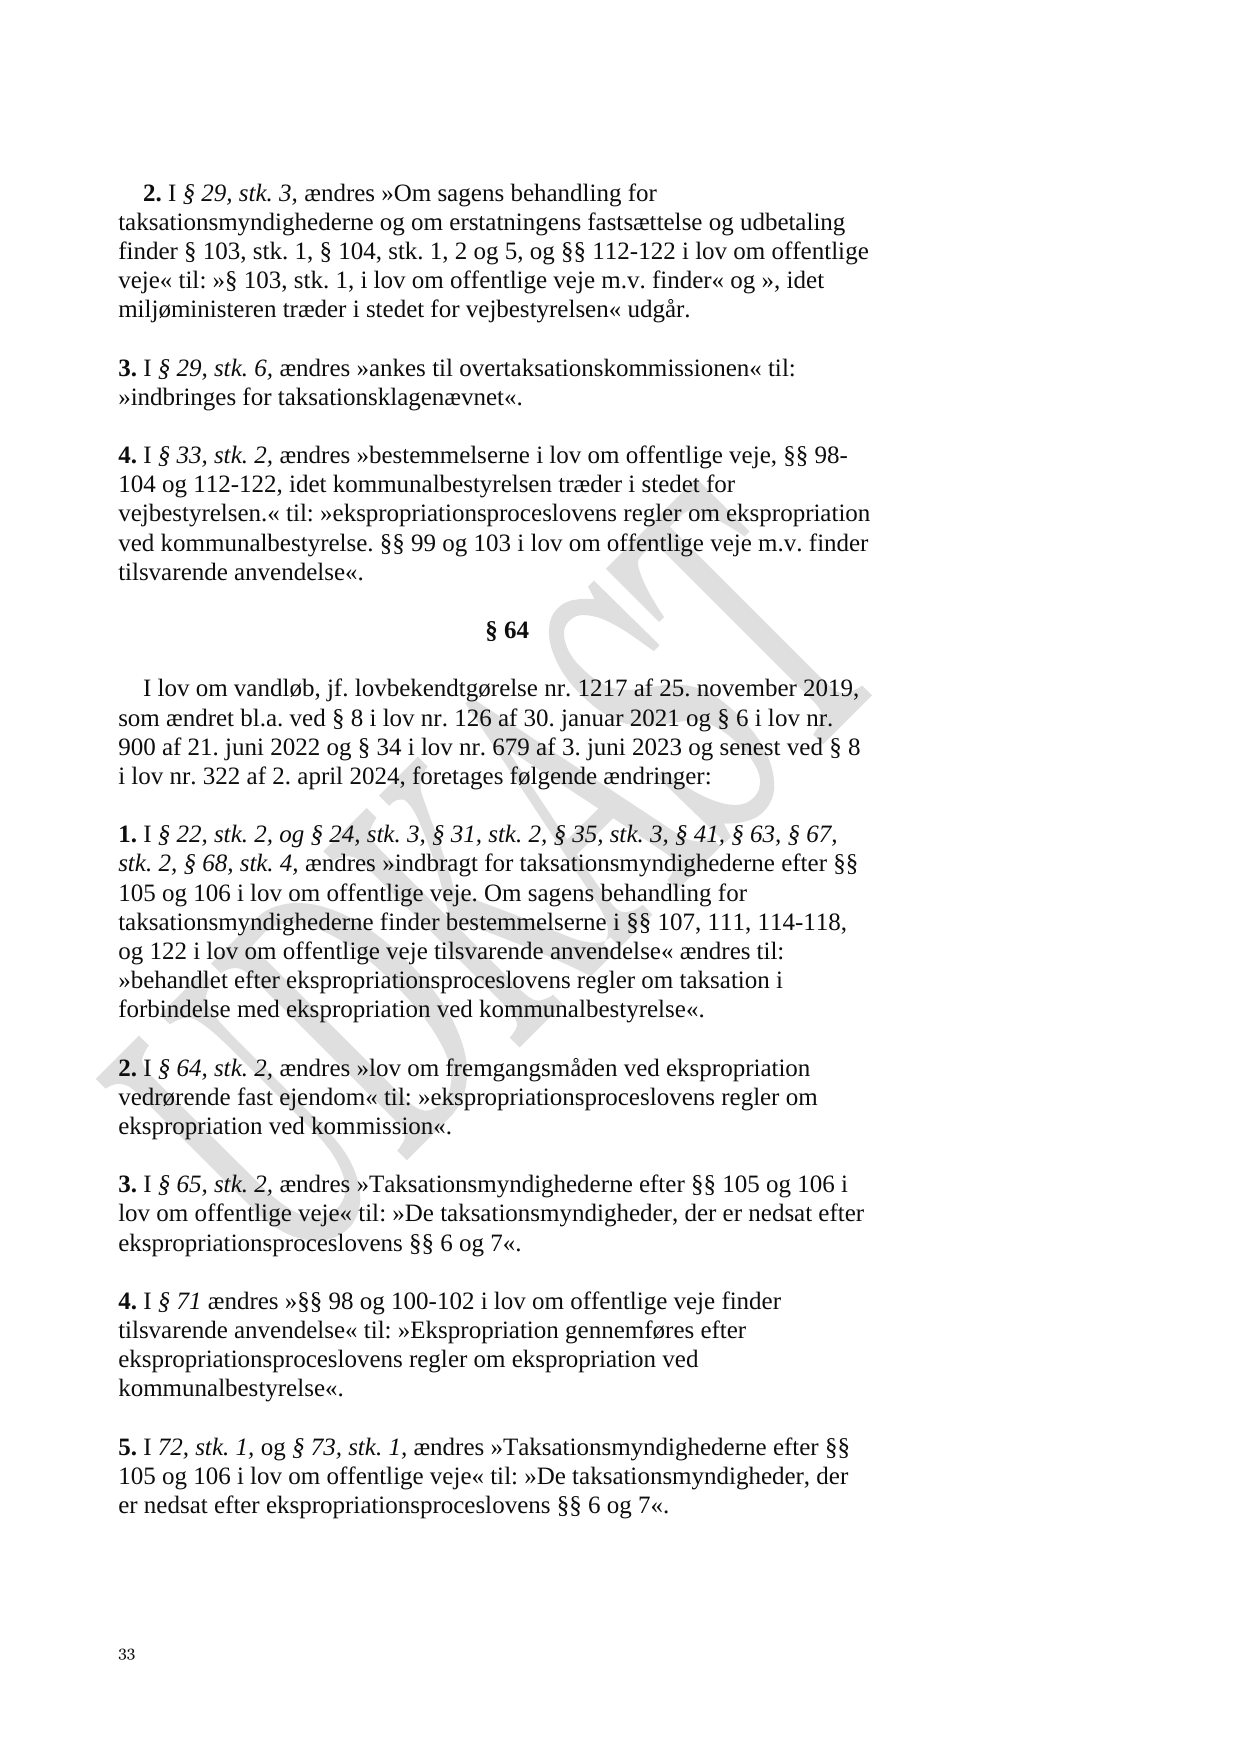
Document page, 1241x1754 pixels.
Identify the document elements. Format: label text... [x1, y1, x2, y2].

text 3. I § 65, stk. 2, ændres »Taksationsmyndighederne efter §§ 105 og 106 i lov om offentlige veje« til: »De taksationsmyndigheder, der er nedsat efter ekspropriationsproceslovens §§ 6 og 7«. [118, 1169, 871, 1256]
text 2. I § 64, stk. 2, ændres »lov om fremgangsmåden ved ekspropriation vedrørende fast ejendom« til: »ekspropriationsproceslovens regler om ekspropriation ved kommission«. [118, 1052, 871, 1140]
text 3. I § 29, stk. 6, ændres »ankes til overtaksationskommissionen« til: »indbringes for taksationsklagenævnet«. [118, 352, 871, 411]
text 4. I § 71 ændres »§§ 98 og 100-102 i lov om offentlige veje finder tilsvarende anvendelse« til: »Ekspropriation gennemføres efter ekspropriationsproceslovens regler om ekspropriation ved kommunalbestyrelse«. [118, 1286, 871, 1402]
text 2. I § 29, stk. 3, ændres »Om sagens behandling for taksationsmyndighederne og om erstatningens fastsættelse og udbetaling finder § 103, stk. 1, § 104, stk. 1, 2 og 5, og §§ 112-122 i lov om offentlige veje« til: »§ 103, stk. 1, i lov om offentlige veje m.v. finder« og », idet miljøministeren træder i stedet for vejbestyrelsen« udgår. [118, 177, 871, 323]
text 4. I § 33, stk. 2, ændres »bestemmelserne i lov om offentlige veje, §§ 98-104 og 112-122, idet kommunalbestyrelsen træder i stedet for vejbestyrelsen.« til: »ekspropriationsproceslovens regler om ekspropriation ved kommunalbestyrelse. §§ 99 og 103 i lov om offentlige veje m.v. finder tilsvarende anvendelse«. [118, 440, 871, 586]
text 1. I § 22, stk. 2, og § 24, stk. 3, § 31, stk. 2, § 35, stk. 3, § 41, § 63, § 67, stk. 2, § 68, stk. 4, ændres »indbragt for taksationsmyndighederne efter §§ 105 og 106 i lov om offentlige veje. Om sagens behandling for taksationsmyndighederne finder bestemmelserne i §§ 107, 111, 114-118, og 122 i lov om offentlige veje tilsvarende anvendelse« ændres til: »behandlet efter ekspropriationsproceslovens regler om taksation i forbindelse med ekspropriation ved kommunalbestyrelse«. [118, 819, 871, 1023]
text 5. I 72, stk. 1, og § 73, stk. 1, ændres »Taksationsmyndighederne efter §§ 105 og 106 i lov om offentlige veje« til: »De taksationsmyndigheder, der er nedsat efter ekspropriationsproceslovens §§ 6 og 7«. [118, 1431, 871, 1519]
text § 64 [118, 615, 871, 644]
text I lov om vandløb, jf. lovbekendtgørelse nr. 1217 af 25. november 2019, som ændret bl.a. ved § 8 i lov nr. 126 af 30. januar 2021 og § 6 i lov nr. 900 af 21. juni 2022 og § 34 i lov nr. 679 af 3. juni 2023 og senest ved § 8 i lov nr. 322 af 2. april 2024, foretages følgende ændringer: [118, 673, 871, 790]
